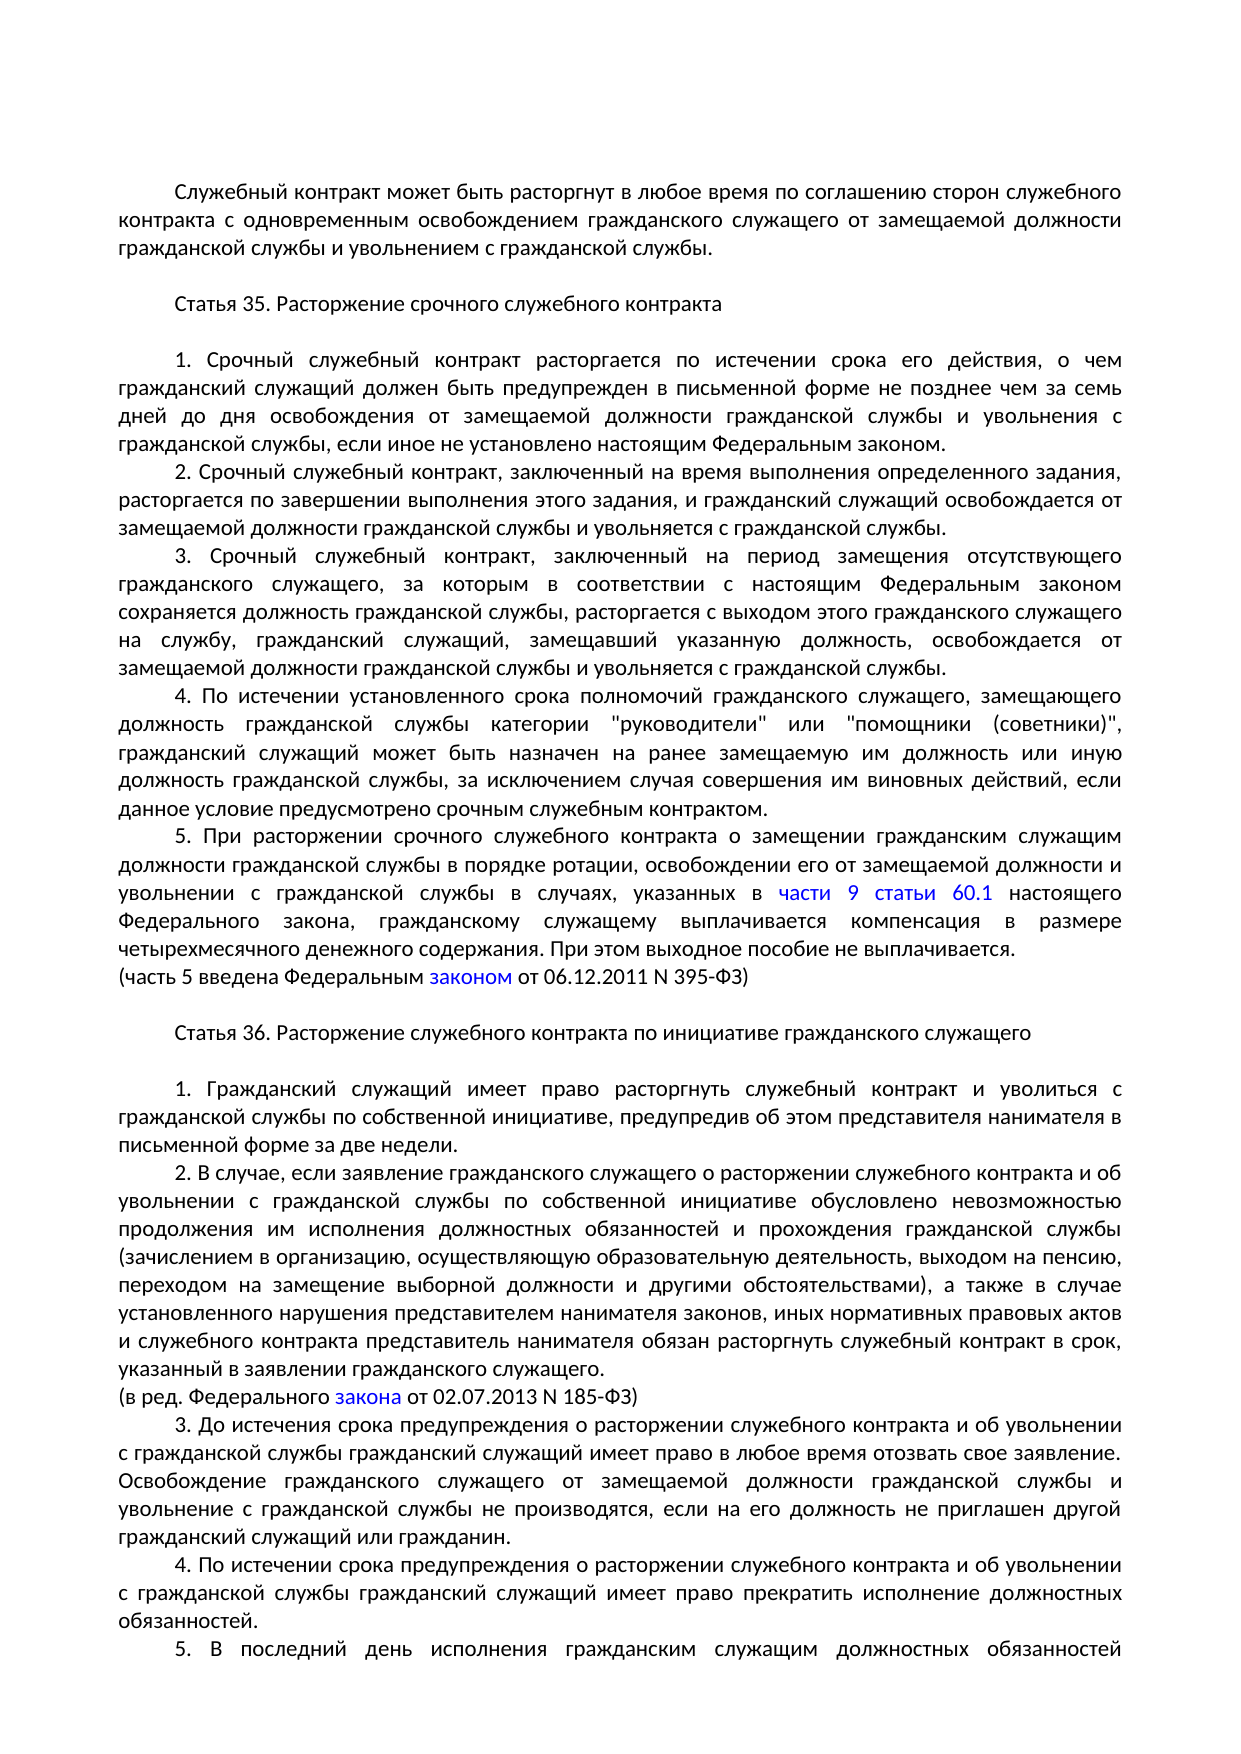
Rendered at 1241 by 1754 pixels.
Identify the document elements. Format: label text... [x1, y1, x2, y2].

text 2. В случае, если заявление гражданского служащего о расторжении служебного контракта и об увольнении с гражданской службы по собственной инициативе обусловлено невозможностью продолжения им исполнения должностных обязанностей и прохождения гражданской службы (зачислением в организацию, осуществляющую образовательную деятельность, выходом на пенсию, переходом на замещение выборной должности и другими обстоятельствами), а также в случае установленного нарушения представителем нанимателя законов, иных нормативных правовых актов и служебного контракта представитель нанимателя обязан расторгнуть служебный контракт в срок, указанный в заявлении гражданского служащего. [118, 1158, 1122, 1382]
text (часть 5 введена Федеральным законом от 06.12.2011 N 395-ФЗ) [118, 962, 1122, 990]
text 2. Срочный служебный контракт, заключенный на время выполнения определенного задания, расторгается по завершении выполнения этого задания, и гражданский служащий освобождается от замещаемой должности гражданской службы и увольняется с гражданской службы. [118, 457, 1122, 541]
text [118, 1634, 1122, 1662]
text Статья 36. Расторжение служебного контракта по инициативе гражданского служащего [118, 1018, 1122, 1046]
text 1. Срочный служебный контракт расторгается по истечении срока его действия, о чем гражданский служащий должен быть предупрежден в письменной форме не позднее чем за семь дней до дня освобождения от замещаемой должности гражданской службы и увольнения с гражданской службы, если иное не установлено настоящим Федеральным законом. [118, 345, 1122, 457]
text 3. Срочный служебный контракт, заключенный на период замещения отсутствующего гражданского служащего, за которым в соответствии с настоящим Федеральным законом сохраняется должность гражданской службы, расторгается с выходом этого гражданского служащего на службу, гражданский служащий, замещавший указанную должность, освобождается от замещаемой должности гражданской службы и увольняется с гражданской службы. [118, 541, 1122, 682]
text 4. По истечении установленного срока полномочий гражданского служащего, замещающего должность гражданской службы категории "руководители" или "помощники (советники)", гражданский служащий может быть назначен на ранее замещаемую им должность или иную должность гражданской службы, за исключением случая совершения им виновных действий, если данное условие предусмотрено срочным служебным контрактом. [118, 682, 1122, 822]
text Статья 35. Расторжение срочного служебного контракта [118, 289, 1122, 317]
text 3. До истечения срока предупреждения о расторжении служебного контракта и об увольнении с гражданской службы гражданский служащий имеет право в любое время отозвать свое заявление. Освобождение гражданского служащего от замещаемой должности гражданской службы и увольнение с гражданской службы не производятся, если на его должность не приглашен другой гражданский служащий или гражданин. [118, 1410, 1122, 1550]
text (в ред. Федерального закона от 02.07.2013 N 185-ФЗ) [118, 1382, 1122, 1410]
text 1. Гражданский служащий имеет право расторгнуть служебный контракт и уволиться с гражданской службы по собственной инициативе, предупредив об этом представителя нанимателя в письменной форме за две недели. [118, 1074, 1122, 1158]
text 4. По истечении срока предупреждения о расторжении служебного контракта и об увольнении с гражданской службы гражданский служащий имеет право прекратить исполнение должностных обязанностей. [118, 1550, 1122, 1634]
text Служебный контракт может быть расторгнут в любое время по соглашению сторон служебного контракта с одновременным освобождением гражданского служащего от замещаемой должности гражданской службы и увольнением с гражданской службы. [118, 177, 1122, 261]
text 5. При расторжении срочного служебного контракта о замещении гражданским служащим должности гражданской службы в порядке ротации, освобождении его от замещаемой должности и увольнении с гражданской службы в случаях, указанных в части 9 статьи 60.1 настоящего Федерального закона, гражданскому служащему выплачивается компенсация в размере четырехмесячного денежного содержания. При этом выходное пособие не выплачивается. [118, 822, 1122, 962]
